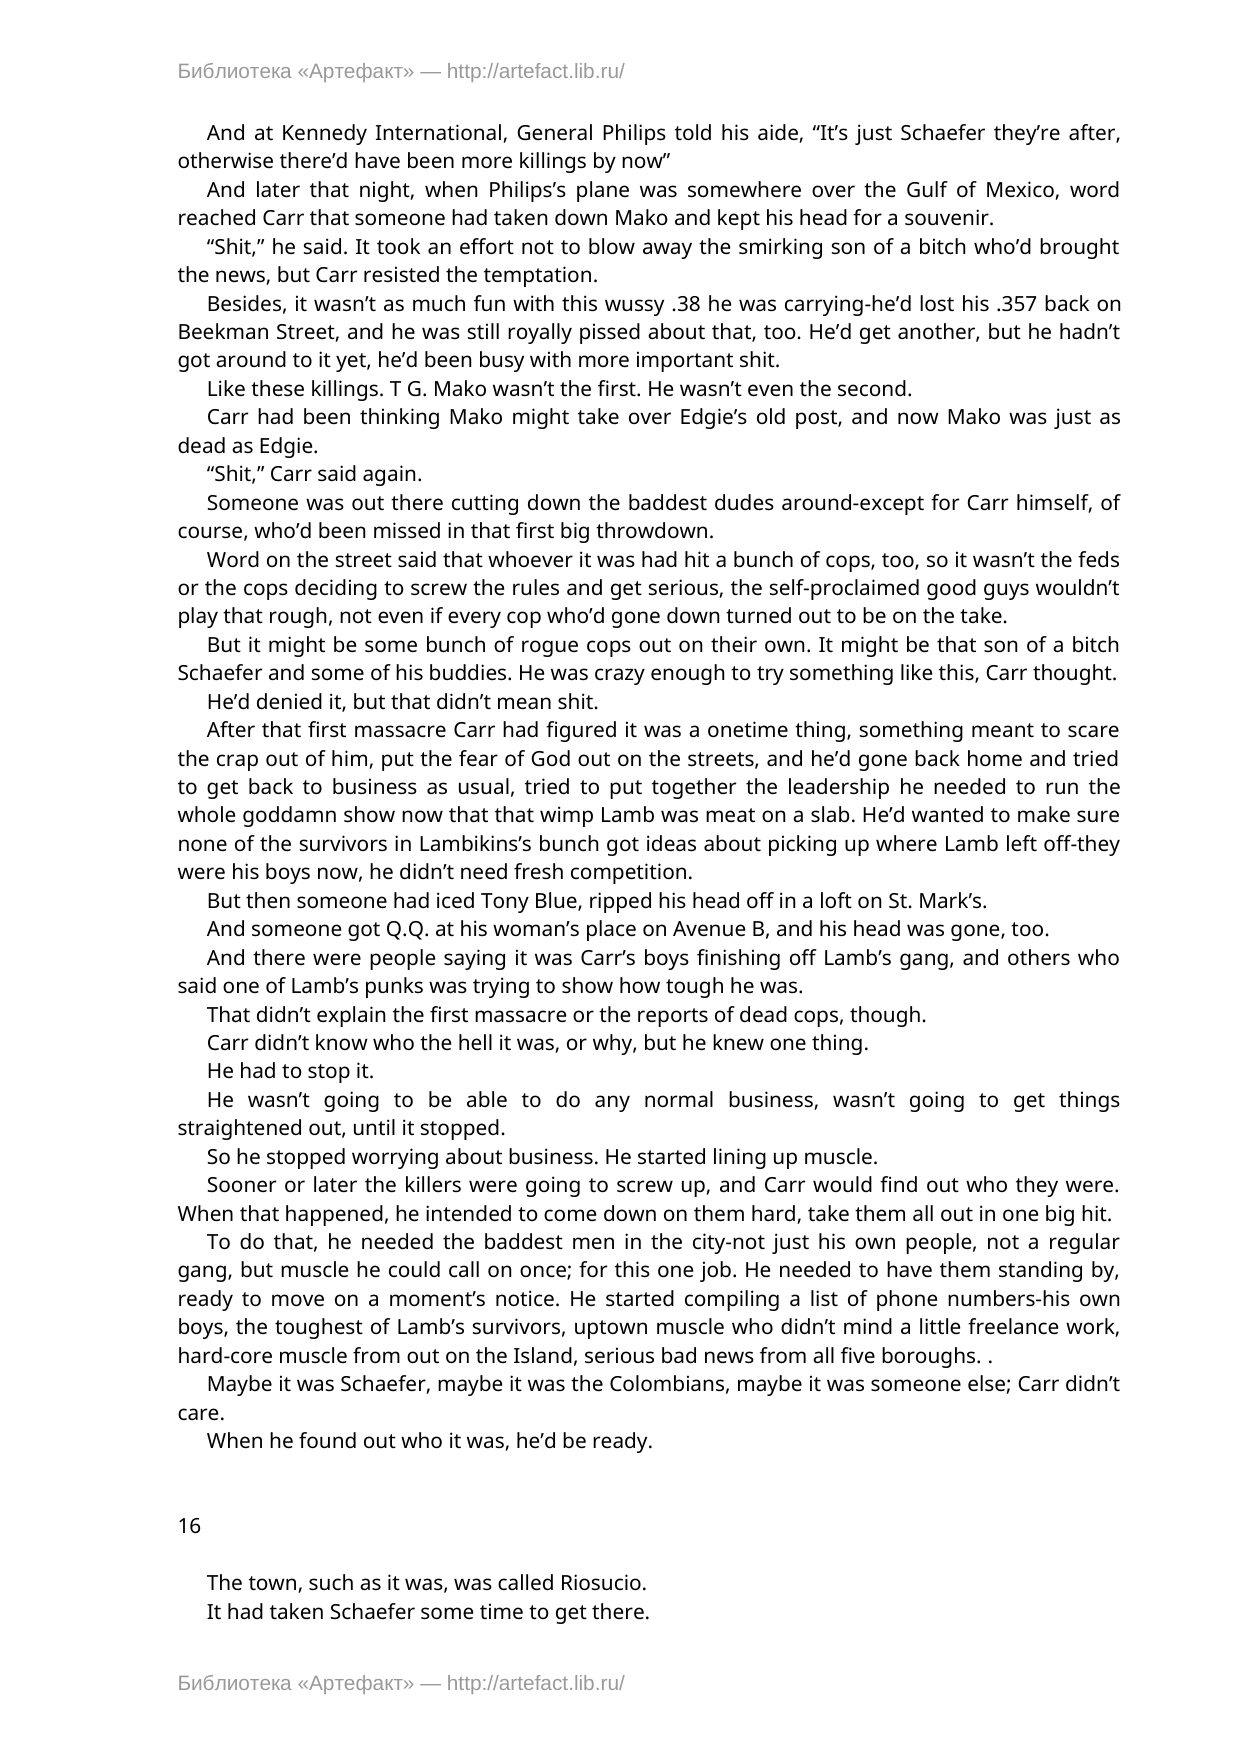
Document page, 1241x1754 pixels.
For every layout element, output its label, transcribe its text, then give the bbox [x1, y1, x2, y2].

text Sooner or later the killers were going to screw up, and Carr would find out who they were. When that happened, he intended to come down on them hard, take them all out in one big hit. [177, 1170, 1122, 1227]
text That didn’t explain the first massacre or the reports of dead cops, though. [177, 1000, 1122, 1028]
text “Shit,” Carr said again. [177, 459, 1122, 488]
text It had taken Schaefer some time to get there. [177, 1597, 1122, 1625]
text 16 [177, 1512, 1122, 1540]
text And there were people saying it was Carr’s boys finishing off Lamb’s gang, and others who said one of Lamb’s punks was trying to show how tough he was. [177, 943, 1122, 1000]
text Carr had been thinking Mako might take over Edgie’s old post, and now Mako was just as dead as Edgie. [177, 402, 1122, 459]
text And later that night, when Philips’s plane was somewhere over the Gulf of Mexico, word reached Carr that someone had taken down Mako and kept his head for a souvenir. [177, 175, 1122, 232]
text And at Kennedy International, General Philips told his aide, “It’s just Schaefer they’re after, otherwise there’d have been more killings by now” [177, 118, 1122, 175]
text And someone got Q.Q. at his woman’s place on Avenue B, and his head was gone, too. [177, 914, 1122, 943]
text Like these killings. T G. Mako wasn’t the first. He wasn’t even the second. [177, 374, 1122, 402]
text The town, such as it was, was called Riosucio. [177, 1568, 1122, 1597]
text Besides, it wasn’t as much fun with this wussy .38 he was carrying-he’d lost his .357 back on Beekman Street, and he was still royally pissed about that, too. He’d get another, but he hadn’t got around to it yet, he’d been busy with more important shit. [177, 289, 1122, 374]
text After that first massacre Carr had figured it was a onetime thing, something meant to scare the crap out of him, put the fear of God out on the streets, and he’d gone back home and tried to get back to business as usual, tried to put together the leadership he needed to run the whole goddamn show now that that wimp Lamb was meat on a slab. He’d wanted to make sure none of the survivors in Lambikins’s bunch got ideas about picking up where Lamb left off-they were his boys now, he didn’t need fresh competition. [177, 715, 1122, 886]
text So he stopped worrying about business. He started lining up muscle. [177, 1142, 1122, 1170]
text When he found out who it was, he’d be ready. [177, 1426, 1122, 1455]
text Word on the street said that whoever it was had hit a bunch of cops, too, so it wasn’t the feds or the cops deciding to screw the rules and get serious, the self-proclaimed good guys wouldn’t play that rough, not even if every cop who’d gone down turned out to be on the take. [177, 545, 1122, 630]
text To do that, he needed the baddest men in the city-not just his own people, not a regular gang, but muscle he could call on once; for this one job. He needed to have them standing by, ready to move on a moment’s notice. He started compiling a list of phone numbers-his own boys, the toughest of Lamb’s survivors, uptown muscle who didn’t mind a little freelance work, hard-core muscle from out on the Island, serious bad news from all five boroughs. . [177, 1227, 1122, 1369]
text “Shit,” he said. It took an effort not to blow away the smirking son of a bitch who’d brought the news, but Carr resisted the temptation. [177, 232, 1122, 289]
text Carr didn’t know who the hell it was, or why, but he knew one thing. [177, 1028, 1122, 1057]
text Someone was out there cutting down the baddest dudes around-except for Carr himself, of course, who’d been missed in that first big throwdown. [177, 488, 1122, 545]
text He’d denied it, but that didn’t mean shit. [177, 687, 1122, 715]
text He wasn’t going to be able to do any normal business, wasn’t going to get things straightened out, until it stopped. [177, 1085, 1122, 1142]
text But then someone had iced Tony Blue, ripped his head off in a loft on St. Mark’s. [177, 886, 1122, 914]
text Maybe it was Schaefer, maybe it was the Colombians, maybe it was someone else; Carr didn’t care. [177, 1369, 1122, 1426]
text But it might be some bunch of rogue cops out on their own. It might be that son of a bitch Schaefer and some of his buddies. He was crazy enough to try something like this, Carr thought. [177, 630, 1122, 687]
text He had to stop it. [177, 1057, 1122, 1085]
